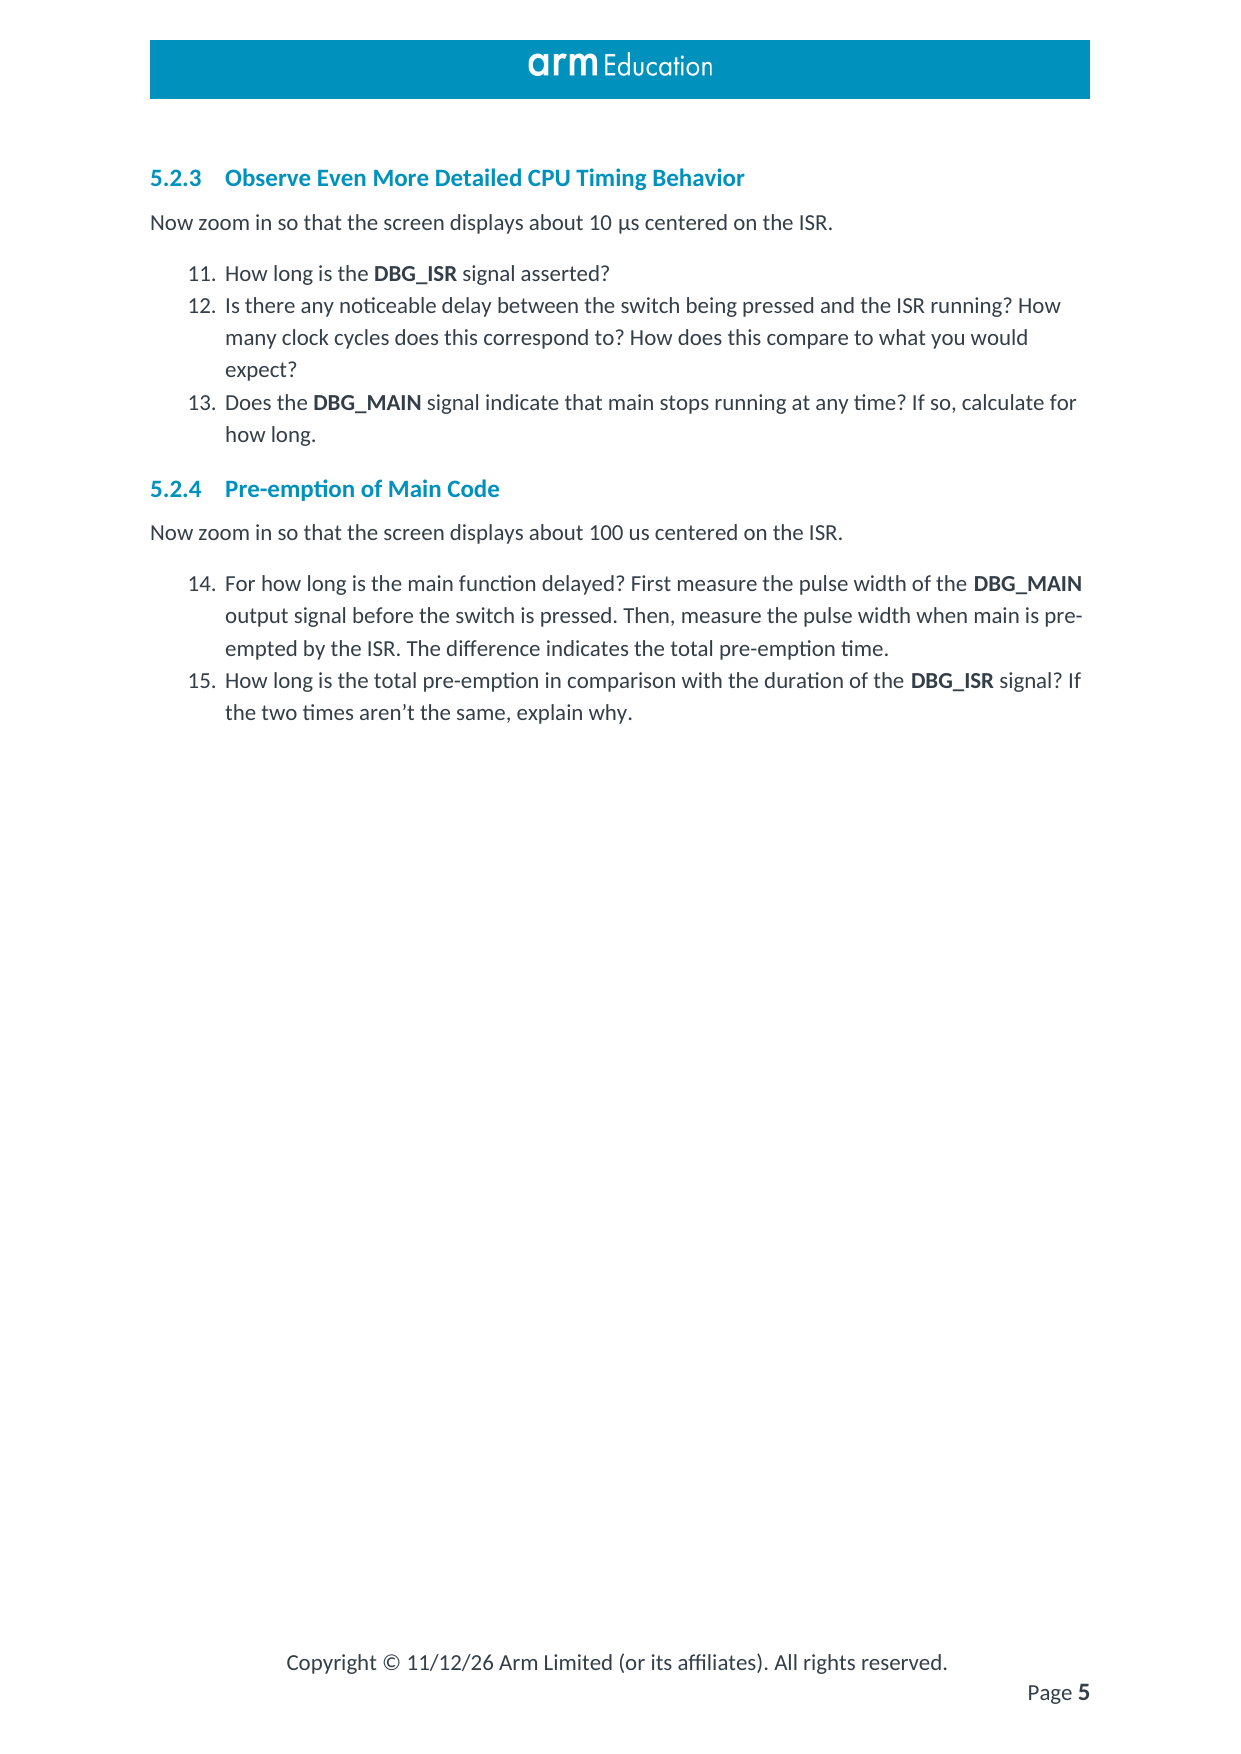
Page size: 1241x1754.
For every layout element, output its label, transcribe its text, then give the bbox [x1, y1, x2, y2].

list How long is the total pre-emption in comparison with the duration of the DBG_ISR signal? If the two times aren’t the same, explain why. [187, 666, 1090, 726]
subtitle Observe Even More Detailed CPU Timing Behavior [150, 162, 1090, 193]
picture [554, 54, 566, 75]
picture [570, 54, 597, 75]
list How long is the DBG_ISR signal asserted? [187, 259, 1090, 287]
text Now zoom in so that the screen displays about 10 µs centered on the ISR. [150, 208, 1090, 236]
picture [529, 54, 548, 75]
list For how long is the main function delayed? First measure the pulse width of the DBG_MAIN output signal before the switch is pressed. Then, measure the pulse width when main is pre-empted by the ISR. The difference indicates the total pre-emption time. [187, 569, 1090, 662]
text Now zoom in so that the screen displays about 100 us centered on the ISR. [150, 518, 1090, 546]
list Is there any noticeable delay between the switch being pressed and the ISR running? How many clock cycles does this correspond to? How does this compare to what you would expect? [187, 291, 1090, 383]
picture [675, 58, 679, 75]
list Does the DBG_MAIN signal indicate that main stops running at any time? If so, calculate for how long. [187, 388, 1090, 448]
subtitle Pre-emption of Main Code [150, 473, 1090, 503]
picture [606, 55, 615, 75]
